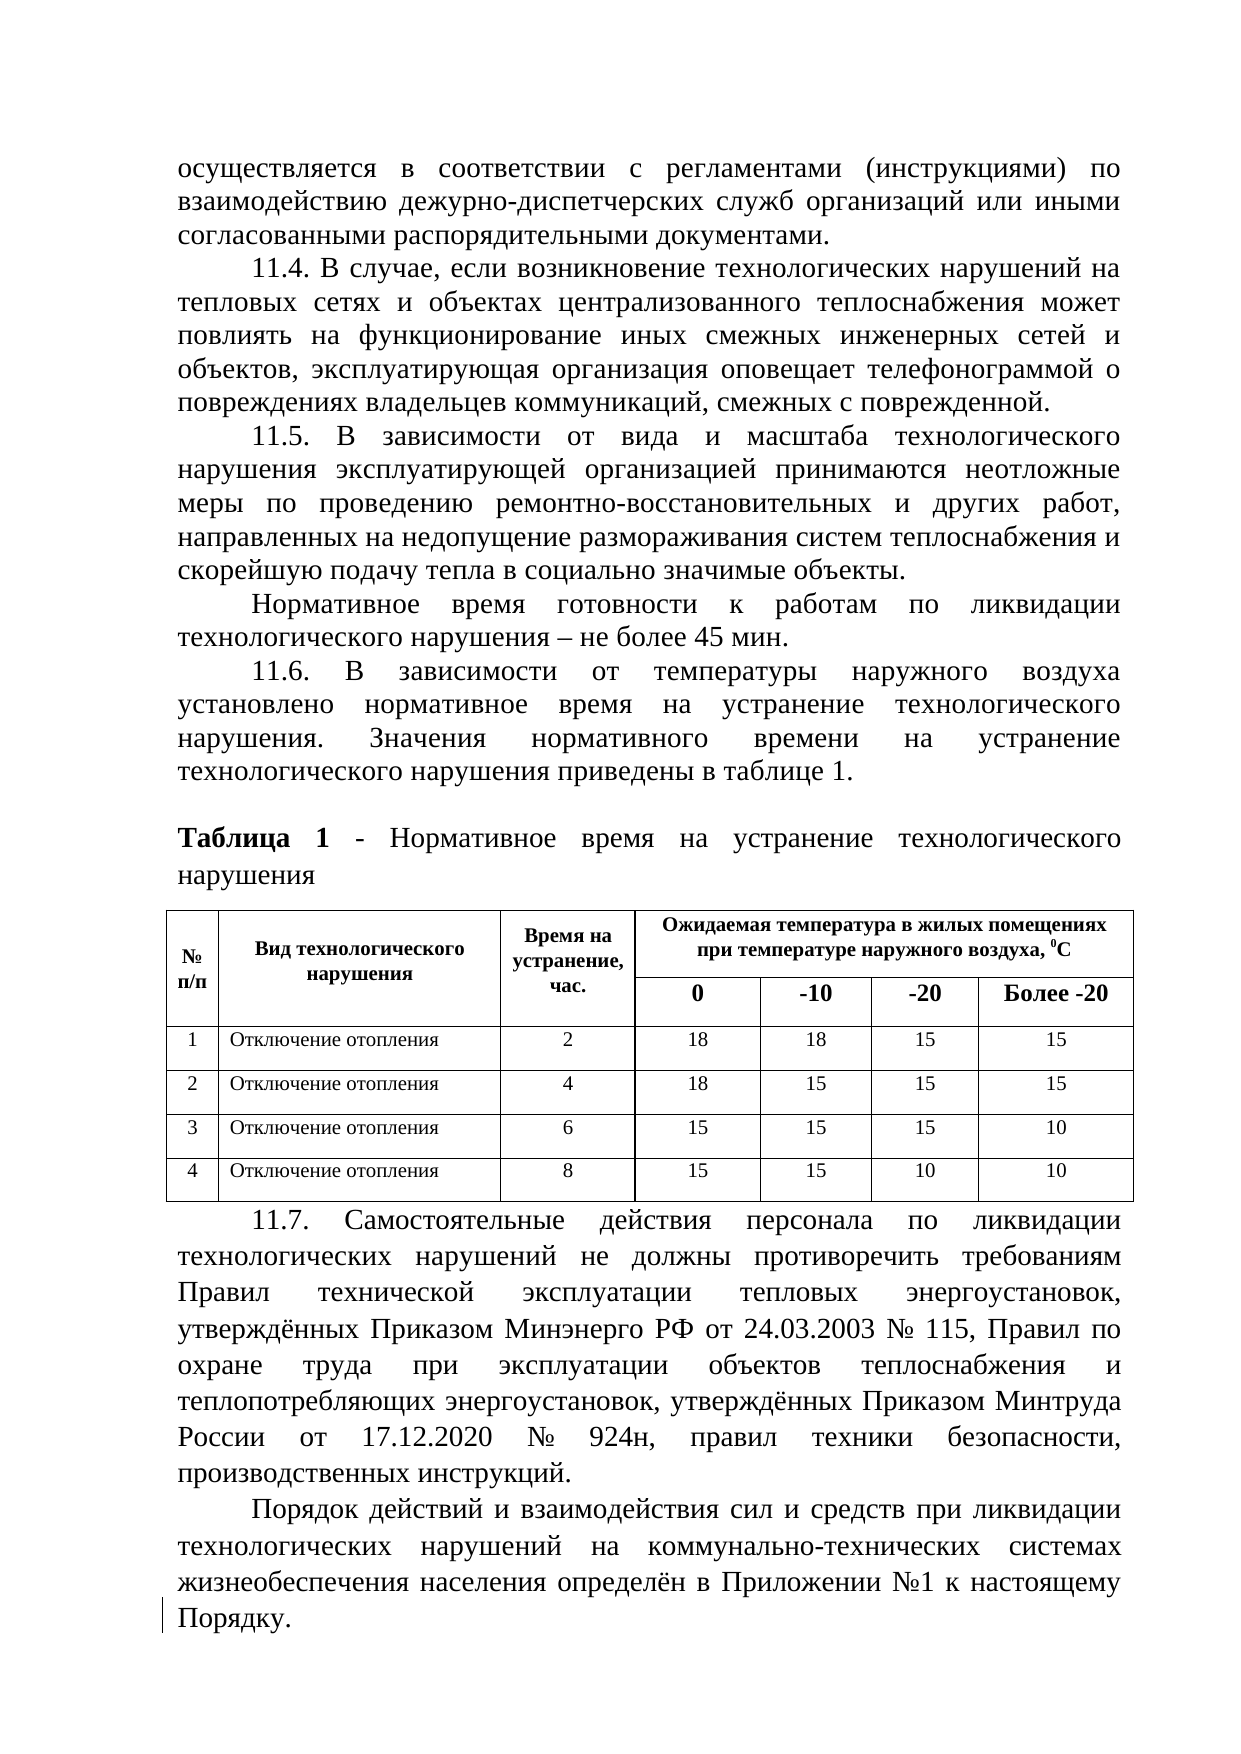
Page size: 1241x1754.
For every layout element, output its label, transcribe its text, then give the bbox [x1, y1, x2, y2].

table_cell 15 [872, 1071, 978, 1113]
table_cell -10 [761, 978, 871, 1026]
table_cell 15 [636, 1159, 760, 1201]
table_cell 15 [979, 1071, 1133, 1113]
table_cell 15 [979, 1027, 1133, 1070]
text Таблица 1 - Нормативное время на устранение технологического нарушения [177, 821, 1122, 890]
table_cell Отключение отопления [219, 1115, 500, 1157]
table_header Время на устранение, час. [501, 911, 634, 1026]
text 11.4. В случае, если возникновение технологических нарушений на тепловых сетях и объектах централизованного теплоснабжения может повлиять на функционирование иных смежных инженерных сетей и объектов, эксплуатирующая организация оповещает телефонограммой о повреждениях владельцев коммуникаций, смежных с поврежденной. [177, 250, 1122, 418]
table_cell Отключение отопления [219, 1159, 500, 1201]
table_header № п/п [167, 911, 218, 1026]
table_cell 15 [761, 1115, 871, 1157]
table_cell 15 [872, 1115, 978, 1157]
table_cell 18 [761, 1027, 871, 1070]
table_cell 4 [167, 1159, 218, 1201]
table_cell 0 [636, 978, 760, 1026]
text Порядок действий и взаимодействия сил и средств при ликвидации технологических нарушений на коммунально-технических системах жизнеобеспечения населения определён в Приложении №1 к настоящему Порядку. [177, 1491, 1122, 1633]
table_cell Отключение отопления [219, 1027, 500, 1070]
table_header Вид технологического нарушения [219, 911, 500, 1026]
text Нормативное время готовности к работам по ликвидации технологического нарушения – не более 45 мин. [177, 586, 1122, 653]
text 11.6. В зависимости от температуры наружного воздуха установлено нормативное время на устранение технологического нарушения. Значения нормативного времени на устранение технологического нарушения приведены в таблице 1. [177, 653, 1122, 787]
table_cell 1 [167, 1027, 218, 1070]
table_cell 10 [872, 1159, 978, 1201]
table_cell 15 [636, 1115, 760, 1157]
table_cell 6 [501, 1115, 634, 1157]
text 11.7. Самостоятельные действия персонала по ликвидации технологических нарушений не должны противоречить требованиям Правил технической эксплуатации тепловых энергоустановок, утверждённых Приказом Минэнерго РФ от 24.03.2003 № 115, Правил по охране труда при эксплуатации объектов теплоснабжения и теплопотребляющих энергоустановок, утверждённых Приказом Минтруда России от 17.12.2020 № 924н, правил техники безопасности, производственных инструкций. [177, 1202, 1122, 1489]
table_cell 3 [167, 1115, 218, 1157]
table_cell 18 [636, 1071, 760, 1113]
text 11.5. В зависимости от вида и масштаба технологического нарушения эксплуатирующей организацией принимаются неотложные меры по проведению ремонтно-восстановительных и других работ, направленных на недопущение размораживания систем теплоснабжения и скорейшую подачу тепла в социально значимые объекты. [177, 418, 1122, 586]
table_header Ожидаемая температура в жилых помещениях при температуре наружного воздуха, 0С [636, 911, 1133, 977]
table_cell 18 [636, 1027, 760, 1070]
table_cell 15 [761, 1159, 871, 1201]
table_cell 2 [167, 1071, 218, 1113]
table_cell Отключение отопления [219, 1071, 500, 1113]
table_cell 8 [501, 1159, 634, 1201]
table_cell 10 [979, 1159, 1133, 1201]
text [177, 150, 1122, 250]
table_cell Более -20 [979, 978, 1133, 1026]
table_cell -20 [872, 978, 978, 1026]
table_cell 2 [501, 1027, 634, 1070]
table_cell 10 [979, 1115, 1133, 1157]
table_cell 15 [872, 1027, 978, 1070]
table_cell 4 [501, 1071, 634, 1113]
table_cell 15 [761, 1071, 871, 1113]
